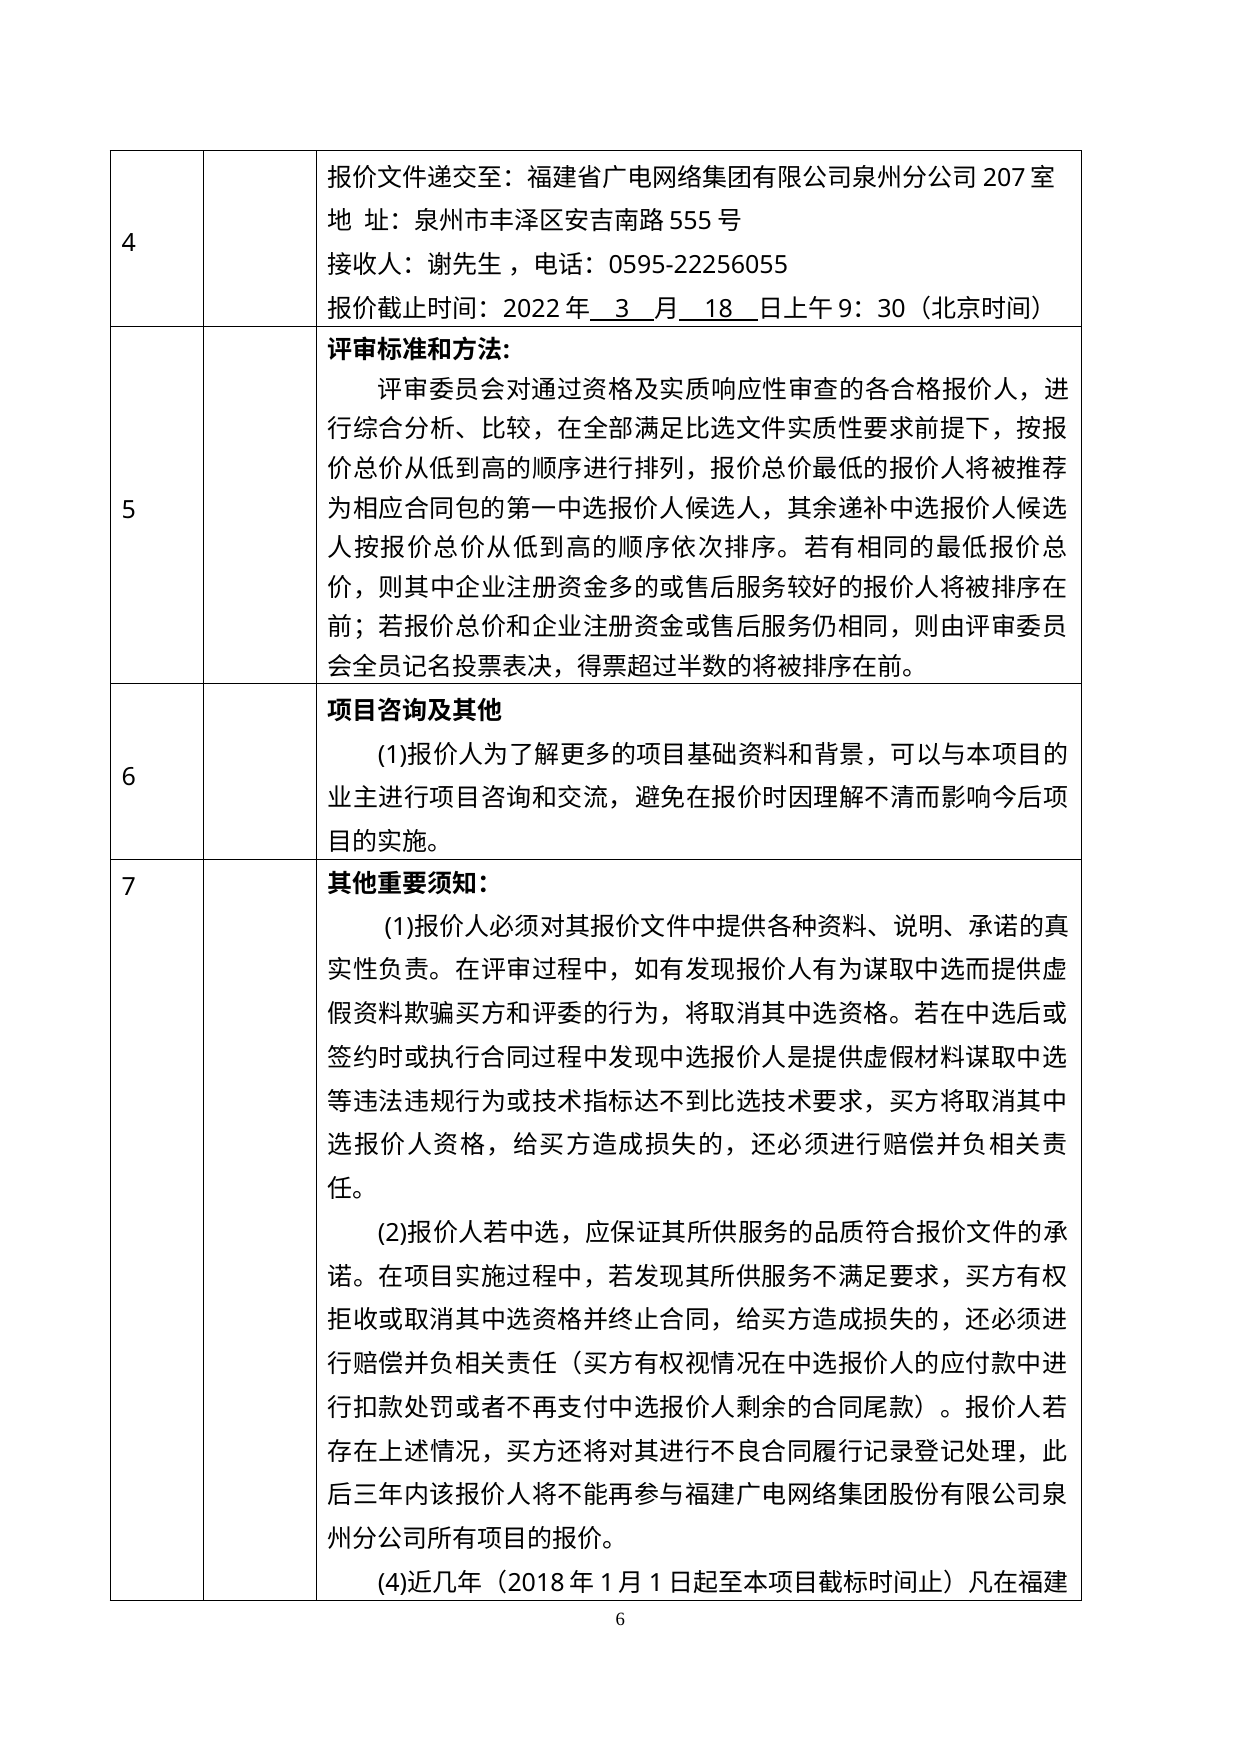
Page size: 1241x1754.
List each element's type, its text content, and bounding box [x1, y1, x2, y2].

table_cell [204, 327, 316, 683]
table_cell 5 [111, 327, 203, 683]
table_cell 6 [111, 684, 203, 859]
table_cell 项目咨询及其他 (1)报价人为了解更多的项目基础资料和背景，可以与本项目的业主进行项目咨询和交流，避免在报价时因理解不清而影响今后项目的实施。 [317, 684, 1081, 859]
table_cell [204, 684, 316, 859]
table_cell [204, 151, 316, 326]
table_cell [204, 860, 316, 1600]
table_cell 7 [111, 860, 203, 1600]
table_cell 评审标准和方法: 评审委员会对通过资格及实质响应性审查的各合格报价人，进行综合分析、比较，在全部满足比选文件实质性要求前提下，按报价总价从低到高的顺序进行排列，报价总价最低的报价人将被推荐为相应合同包的第一中选报价人候选人，其余递补中选报价人候选人按报价总价从低到高的顺序依次排序。若有相同的最低报价总价，则其中企业注册资金多的或售后服务较好的报价人将被排序在前；若报价总价和企业注册资金或售后服务仍相同，则由评审委员会全员记名投票表决，得票超过半数的将被排序在前。 [317, 327, 1081, 683]
table_cell 报价文件递交至：福建省广电网络集团有限公司泉州分公司207室 地 址：泉州市丰泽区安吉南路555号 接收人：谢先生 ，电话：0595-22256055 报价截止时间：2022年 3 月 18 日上午9：30（北京时间） [317, 151, 1081, 326]
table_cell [317, 860, 1081, 1600]
table_cell 4 [111, 151, 203, 326]
